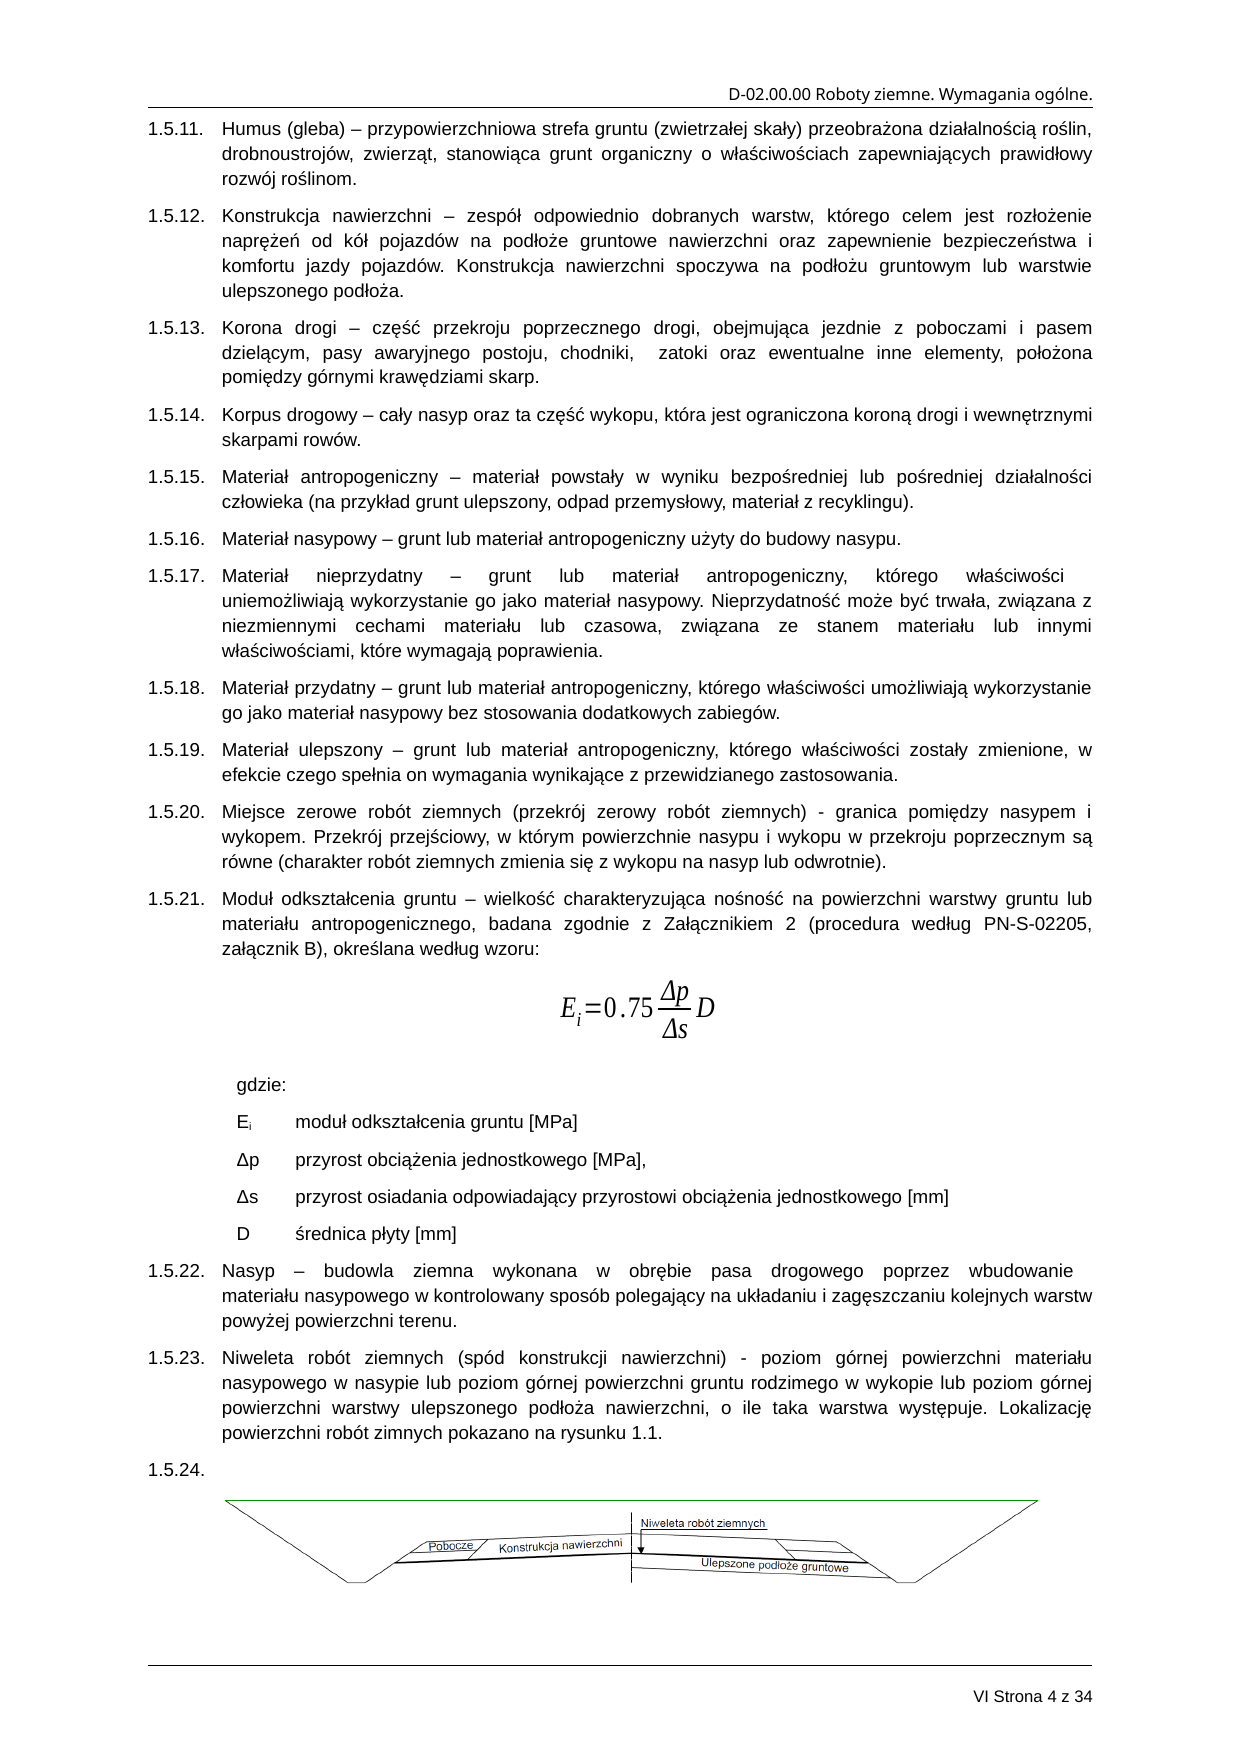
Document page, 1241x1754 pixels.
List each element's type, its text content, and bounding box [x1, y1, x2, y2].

list Δp przyrost obciążenia jednostkowego [MPa], [236, 1148, 1092, 1170]
list Materiał nasypowy – grunt lub materiał antropogeniczny użyty do budowy nasypu. [148, 528, 1092, 549]
list Nasyp – budowla ziemna wykonana w obrębie pasa drogowego poprzez wbudowanie materiału nasypowego w kontrolowany sposób polegający na układaniu i zagęszczaniu kolejnych warstw powyżej powierzchni terenu. [148, 1260, 1092, 1331]
list gdzie: [236, 1074, 1092, 1095]
list Δs przyrost osiadania odpowiadający przyrostowi obciążenia jednostkowego [mm] [236, 1186, 1092, 1207]
list Korona drogi – część przekroju poprzecznego drogi, obejmująca jezdnie z poboczami i pasem dzielącym, pasy awaryjnego postoju, chodniki, zatoki oraz ewentualne inne elementy, położona pomiędzy górnymi krawędziami skarp. [148, 317, 1092, 388]
list Humus (gleba) – przypowierzchniowa strefa gruntu (zwietrzałej skały) przeobrażona działalnością roślin, drobnoustrojów, zwierząt, stanowiąca grunt organiczny o właściwościach zapewniających prawidłowy rozwój roślinom. [148, 118, 1092, 189]
list Materiał przydatny – grunt lub materiał antropogeniczny, którego właściwości umożliwiają wykorzystanie go jako materiał nasypowy bez stosowania dodatkowych zabiegów. [148, 677, 1092, 723]
list Moduł odkształcenia gruntu – wielkość charakteryzująca nośność na powierzchni warstwy gruntu lub materiału antropogenicznego, badana zgodnie z Załącznikiem 2 (procedura według PN-S-02205, załącznik B), określana według wzoru: [148, 888, 1092, 959]
list Materiał nieprzydatny – grunt lub materiał antropogeniczny, którego właściwości uniemożliwiają wykorzystanie go jako materiał nasypowy. Nieprzydatność może być trwała, związana z niezmiennymi cechami materiału lub czasowa, związana ze stanem materiału lub innymi właściwościami, które wymagają poprawienia. [148, 565, 1092, 661]
picture [221, 1496, 1040, 1589]
list Materiał antropogeniczny – materiał powstały w wyniku bezpośredniej lub pośredniej działalności człowieka (na przykład grunt ulepszony, odpad przemysłowy, materiał z recyklingu). [148, 466, 1092, 512]
list Korpus drogowy – cały nasyp oraz ta część wykopu, która jest ograniczona koroną drogi i wewnętrznymi skarpami rowów. [148, 403, 1092, 450]
list Materiał ulepszony – grunt lub materiał antropogeniczny, którego właściwości zostały zmienione, w efekcie czego spełnia on wymagania wynikające z przewidzianego zastosowania. [148, 739, 1092, 785]
list Ei moduł odkształcenia gruntu [MPa] [236, 1111, 1092, 1133]
list D średnica płyty [mm] [236, 1223, 1092, 1244]
list Miejsce zerowe robót ziemnych (przekrój zerowy robót ziemnych) - granica pomiędzy nasypem i wykopem. Przekrój przejściowy, w którym powierzchnie nasypu i wykopu w przekroju poprzecznym są równe (charakter robót ziemnych zmienia się z wykopu na nasyp lub odwrotnie). [148, 801, 1092, 872]
list Niweleta robót ziemnych (spód konstrukcji nawierzchni) - poziom górnej powierzchni materiału nasypowego w nasypie lub poziom górnej powierzchni gruntu rodzimego w wykopie lub poziom górnej powierzchni warstwy ulepszonego podłoża nawierzchni, o ile taka warstwa występuje. Lokalizację powierzchni robót zimnych pokazano na rysunku 1.1. [148, 1347, 1092, 1443]
list Konstrukcja nawierzchni – zespół odpowiednio dobranych warstw, którego celem jest rozłożenie naprężeń od kół pojazdów na podłoże gruntowe nawierzchni oraz zapewnienie bezpieczeństwa i komfortu jazdy pojazdów. Konstrukcja nawierzchni spoczywa na podłożu gruntowym lub warstwie ulepszonego podłoża. [148, 205, 1092, 301]
